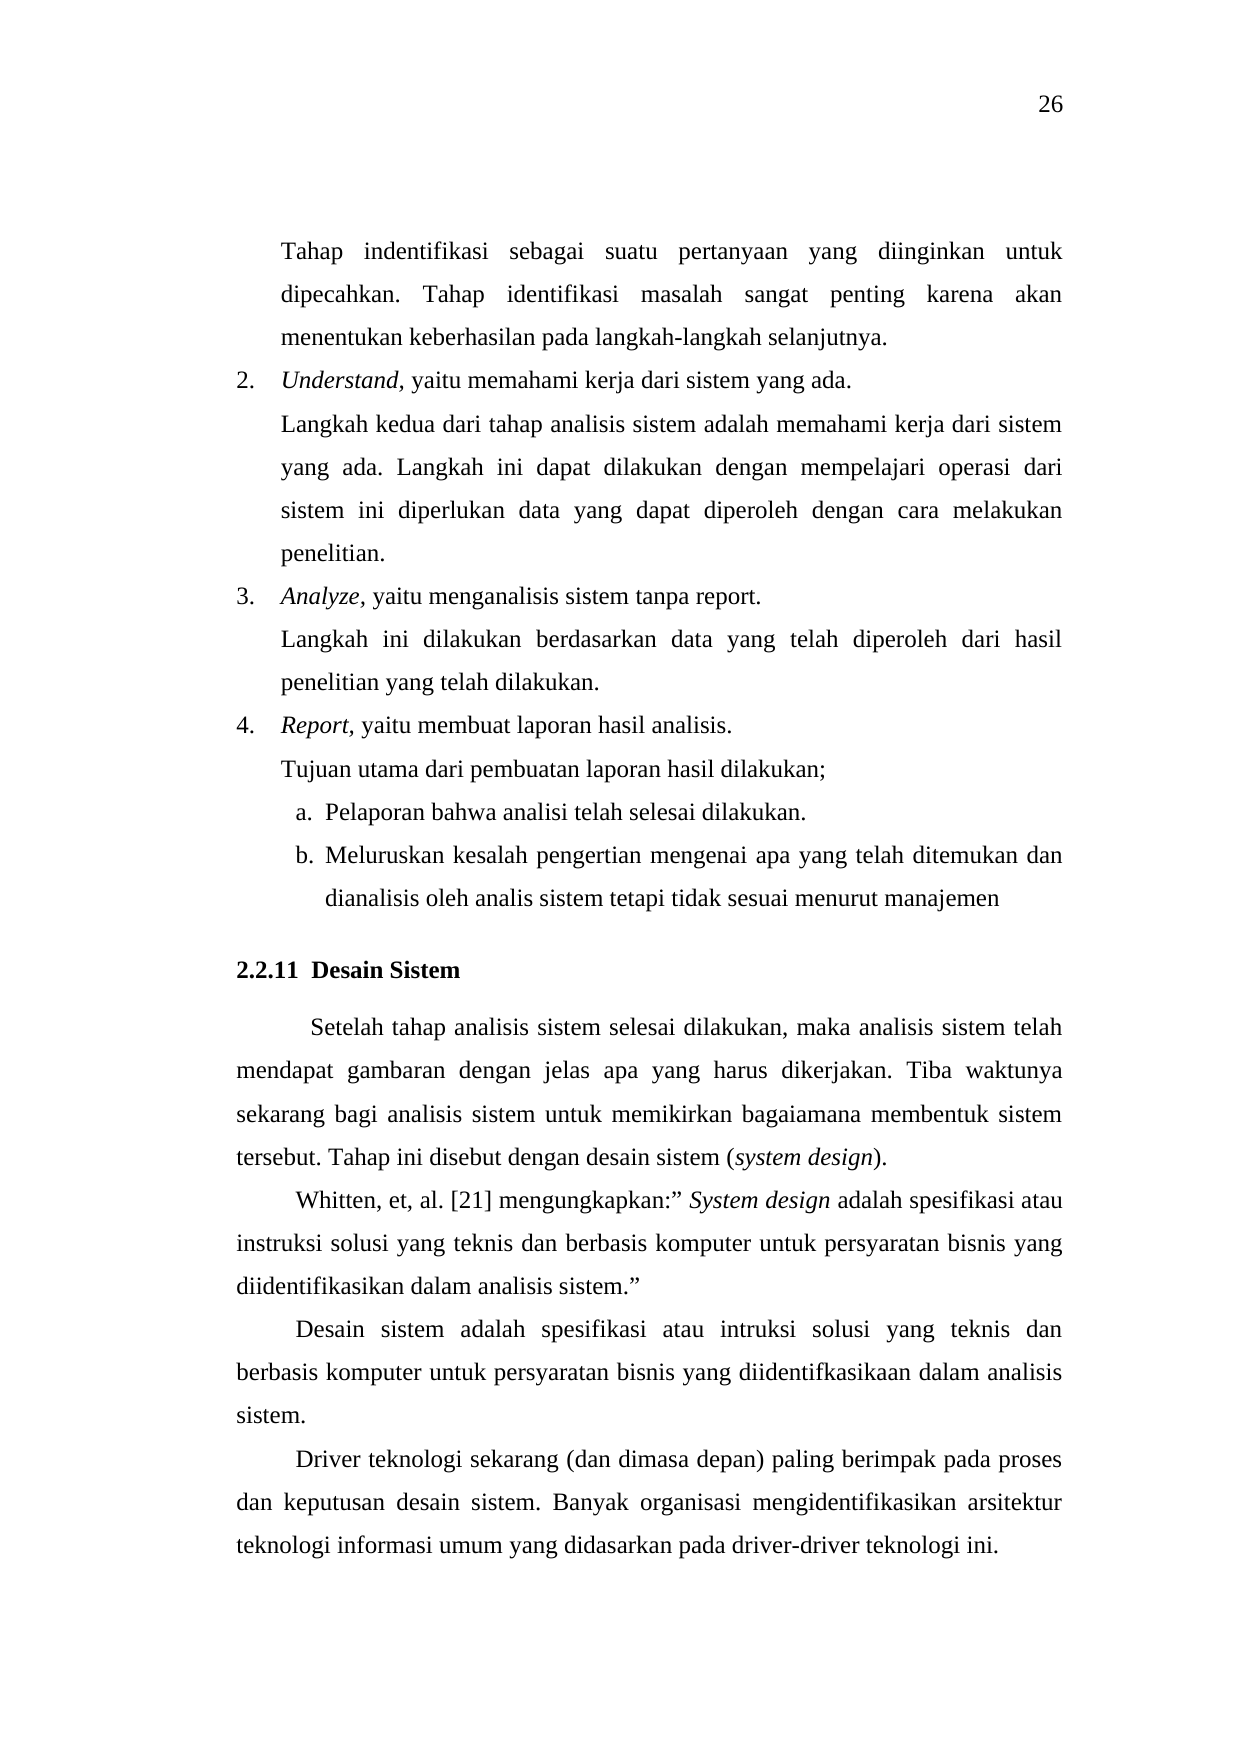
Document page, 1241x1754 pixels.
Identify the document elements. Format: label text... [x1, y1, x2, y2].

list Meluruskan kesalah pengertian mengenai apa yang telah ditemukan dan dianalisis oleh analis sistem tetapi tidak sesuai menurut manajemen [295, 840, 1063, 912]
list Analyze, yaitu menganalisis sistem tanpa report. [236, 581, 1063, 610]
text Setelah tahap analisis sistem selesai dilakukan, maka analisis sistem telah mendapat gambaran dengan jelas apa yang harus dikerjakan. Tiba waktunya sekarang bagi analisis sistem untuk memikirkan bagaiamana membentuk sistem tersebut. Tahap ini disebut dengan desain sistem (system design). [236, 1012, 1063, 1171]
list Understand, yaitu memahami kerja dari sistem yang ada. [236, 366, 1063, 394]
text Driver teknologi sekarang (dan dimasa depan) paling berimpak pada proses dan keputusan desain sistem. Banyak organisasi mengidentifikasikan arsitektur teknologi informasi umum yang didasarkan pada driver-driver teknologi ini. [236, 1444, 1063, 1559]
text Langkah ini dilakukan berdasarkan data yang telah diperoleh dari hasil penelitian yang telah dilakukan. [281, 624, 1063, 696]
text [281, 236, 1063, 351]
text Desain sistem adalah spesifikasi atau intruksi solusi yang teknis dan berbasis komputer untuk persyaratan bisnis yang diidentifkasikaan dalam analisis sistem. [236, 1314, 1063, 1429]
subtitle Desain Sistem [236, 955, 1063, 984]
list Report, yaitu membuat laporan hasil analisis. [236, 711, 1063, 739]
text Langkah kedua dari tahap analisis sistem adalah memahami kerja dari sistem yang ada. Langkah ini dapat dilakukan dengan mempelajari operasi dari sistem ini diperlukan data yang dapat diperoleh dengan cara melakukan penelitian. [281, 409, 1063, 567]
text Tujuan utama dari pembuatan laporan hasil dilakukan; [281, 754, 1063, 782]
list Pelaporan bahwa analisi telah selesai dilakukan. [295, 797, 1063, 826]
text Whitten, et, al. [21] mengungkapkan:” System design adalah spesifikasi atau instruksi solusi yang teknis dan berbasis komputer untuk persyaratan bisnis yang diidentifikasikan dalam analisis sistem.” [236, 1185, 1063, 1300]
